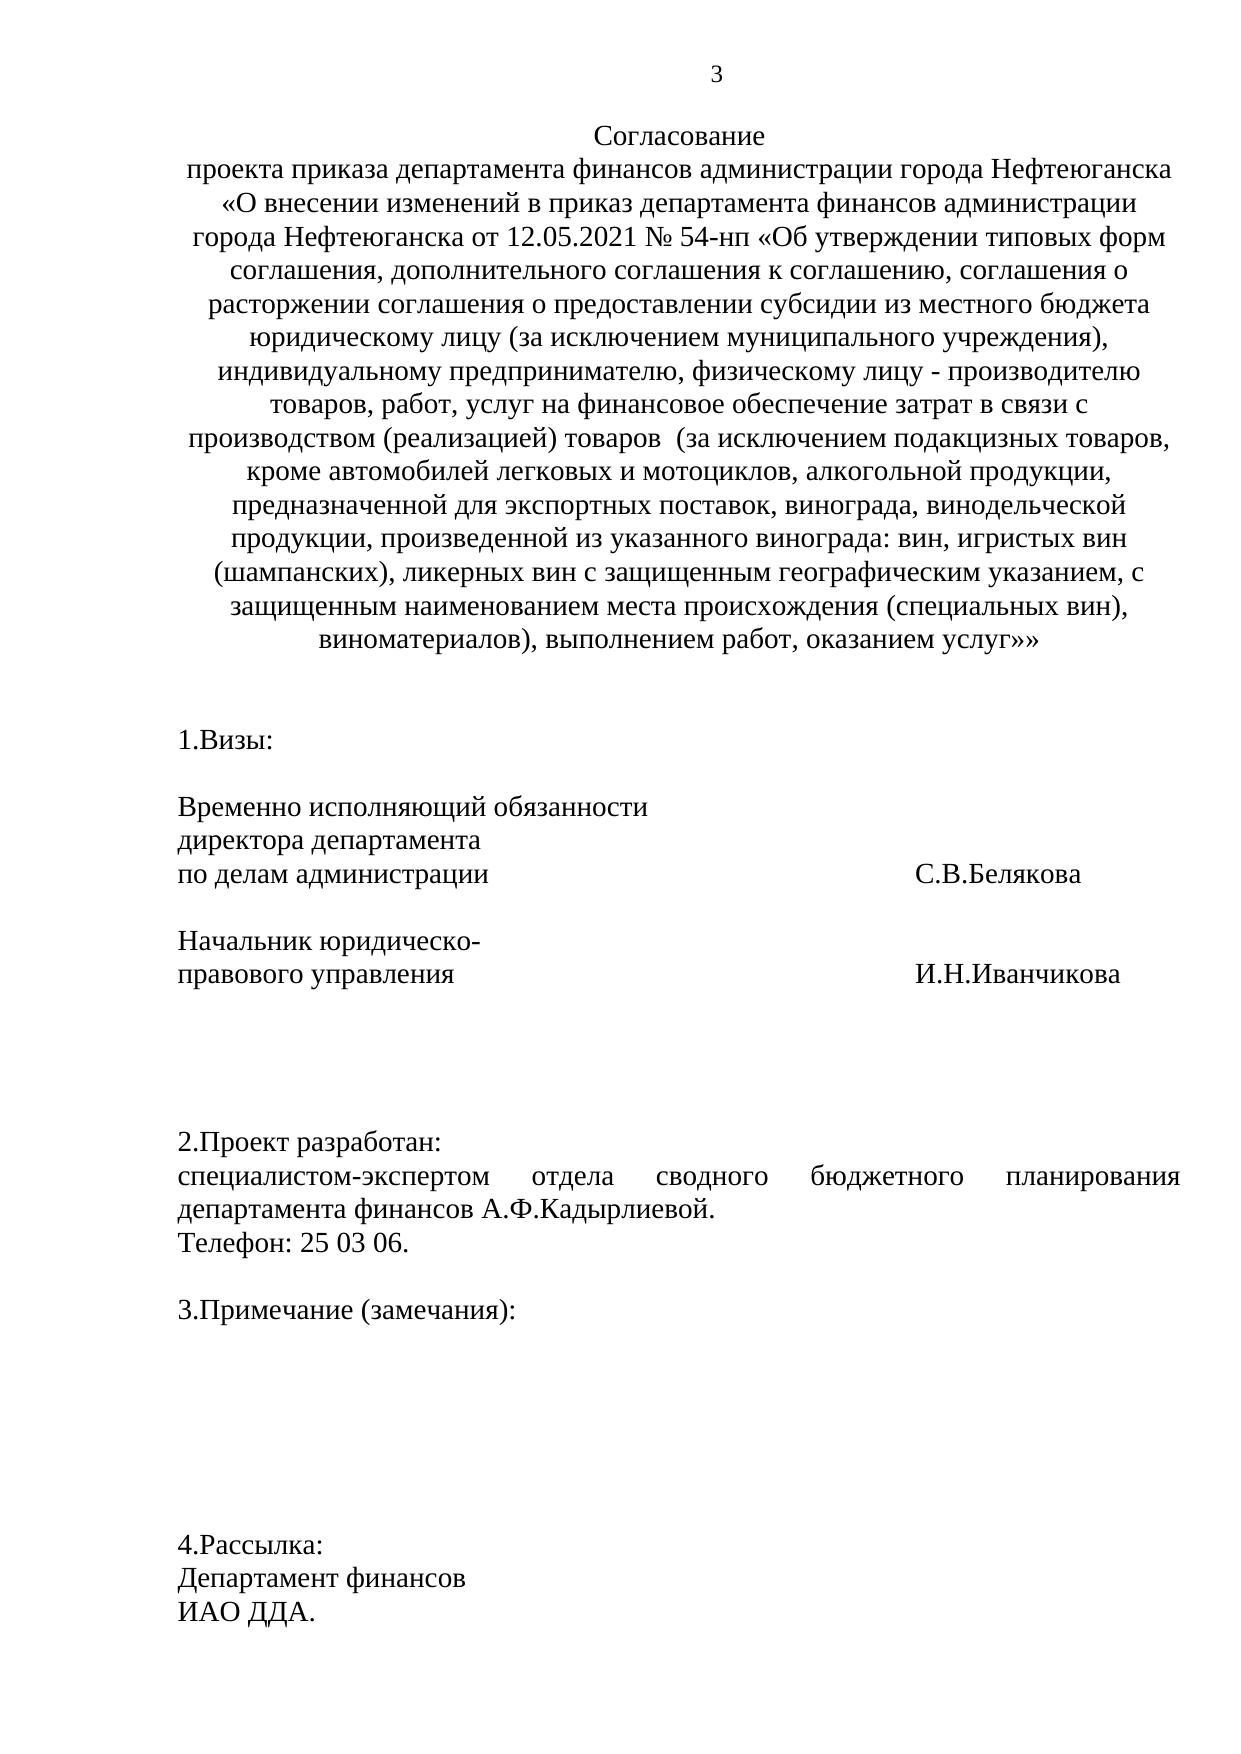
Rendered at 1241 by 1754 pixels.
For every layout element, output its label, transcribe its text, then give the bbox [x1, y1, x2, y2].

text 3.Примечание (замечания): [177, 1292, 1181, 1326]
text «О внесении изменений в приказ департамента финансов администрации города Нефтеюганска от 12.05.2021 № 54-нп «Об утверждении типовых форм соглашения, дополнительного соглашения к соглашению, соглашения о расторжении соглашения о предоставлении субсидии из местного бюджета юридическому лицу (за исключением муниципального учреждения), индивидуальному предпринимателю, физическому лицу - производителю товаров, работ, услуг на финансовое обеспечение затрат в связи с производством (реализацией) товаров (за исключением подакцизных товаров, кроме автомобилей легковых и мотоциклов, алкогольной продукции, предназначенной для экспортных поставок, винограда, винодельческой продукции, произведенной из указанного винограда: вин, игристых вин (шампанских), ликерных вин с защищенным географическим указанием, с защищенным наименованием места происхождения (специальных вин), виноматериалов), выполнением работ, оказанием услуг»» [177, 185, 1181, 655]
text Согласование [177, 118, 1181, 152]
text 1.Визы: [177, 722, 1181, 755]
text 4.Рассылка: [177, 1527, 1181, 1560]
text Телефон: 25 03 06. [177, 1225, 1181, 1258]
text правового управления И.Н.Иванчикова [177, 957, 1181, 990]
text проекта приказа департамента финансов администрации города Нефтеюганска [177, 152, 1181, 185]
text ИАО ДДА. [177, 1594, 1181, 1627]
text Департамент финансов [177, 1560, 1181, 1594]
text Начальник юридическо- [177, 923, 1181, 957]
text Временно исполняющий обязанности [177, 789, 1181, 822]
text 2.Проект разработан: [177, 1124, 1181, 1158]
text по делам администрации С.В.Белякова [177, 856, 1181, 889]
text директора департамента [177, 822, 1181, 856]
text специалистом-экспертом отдела сводного бюджетного планирования департамента финансов А.Ф.Кадырлиевой. [177, 1158, 1181, 1225]
